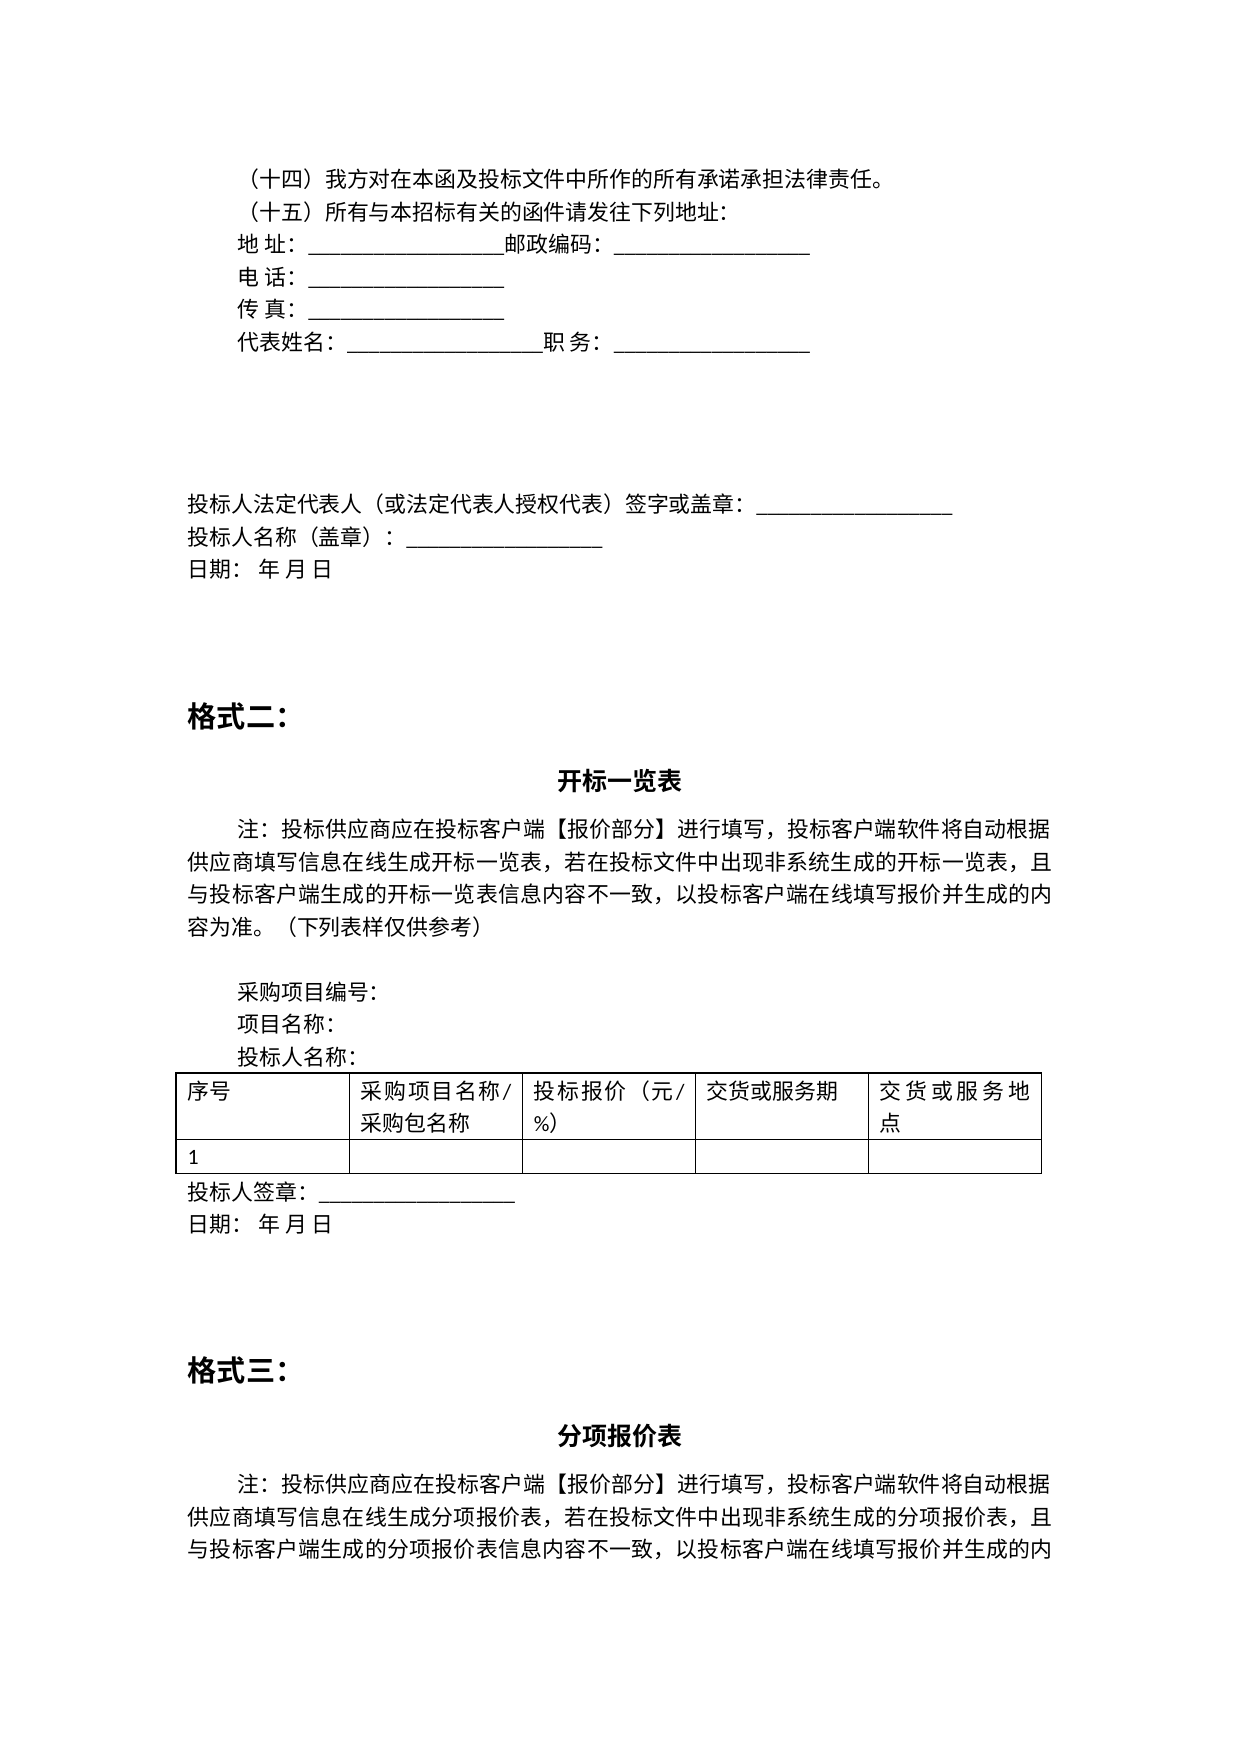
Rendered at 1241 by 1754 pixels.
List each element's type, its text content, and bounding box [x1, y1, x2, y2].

table_header 投标报价（元/%） [523, 1074, 695, 1138]
table_cell [696, 1140, 868, 1173]
text （十四）我方对在本函及投标文件中所作的所有承诺承担法律责任。 [187, 162, 1053, 194]
table_header 交货或服务地点 [869, 1074, 1041, 1138]
text 分项报价表 [187, 1402, 1053, 1467]
text 日期： 年 月 日 [187, 1207, 1053, 1239]
text 地 址：__________________邮政编码：__________________ [187, 227, 1053, 259]
table_header 采购项目名称/采购包名称 [350, 1074, 522, 1138]
text 注：投标供应商应在投标客户端【报价部分】进行填写，投标客户端软件将自动根据供应商填写信息在线生成开标一览表，若在投标文件中出现非系统生成的开标一览表，且与投标客户端生成的开标一览表信息内容不一致，以投标客户端在线填写报价并生成的内容为准。（下列表样仅供参考） [187, 812, 1053, 974]
text 投标人名称： [187, 1039, 1053, 1072]
table_cell [523, 1140, 695, 1173]
text 采购项目编号： [187, 974, 1053, 1007]
text 格式二： [187, 682, 1053, 747]
text 开标一览表 [187, 747, 1053, 812]
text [187, 1467, 1053, 1564]
text 日期： 年 月 日 [187, 552, 1053, 584]
text 代表姓名：__________________职 务：__________________ [187, 324, 1053, 357]
text 电 话：__________________ [187, 259, 1053, 292]
table_header 交货或服务期 [696, 1074, 868, 1138]
text 项目名称： [187, 1007, 1053, 1039]
table_cell 1 [177, 1140, 349, 1173]
text 投标人法定代表人（或法定代表人授权代表）签字或盖章：__________________ [187, 487, 1053, 519]
text 传 真：__________________ [187, 292, 1053, 324]
text 投标人名称（盖章）：__________________ [187, 519, 1053, 552]
text 投标人签章：__________________ [187, 1174, 1053, 1207]
table_cell [869, 1140, 1041, 1173]
text 格式三： [187, 1337, 1053, 1402]
table_header 序号 [177, 1074, 349, 1138]
text （十五）所有与本招标有关的函件请发往下列地址： [187, 194, 1053, 227]
table_cell [350, 1140, 522, 1173]
